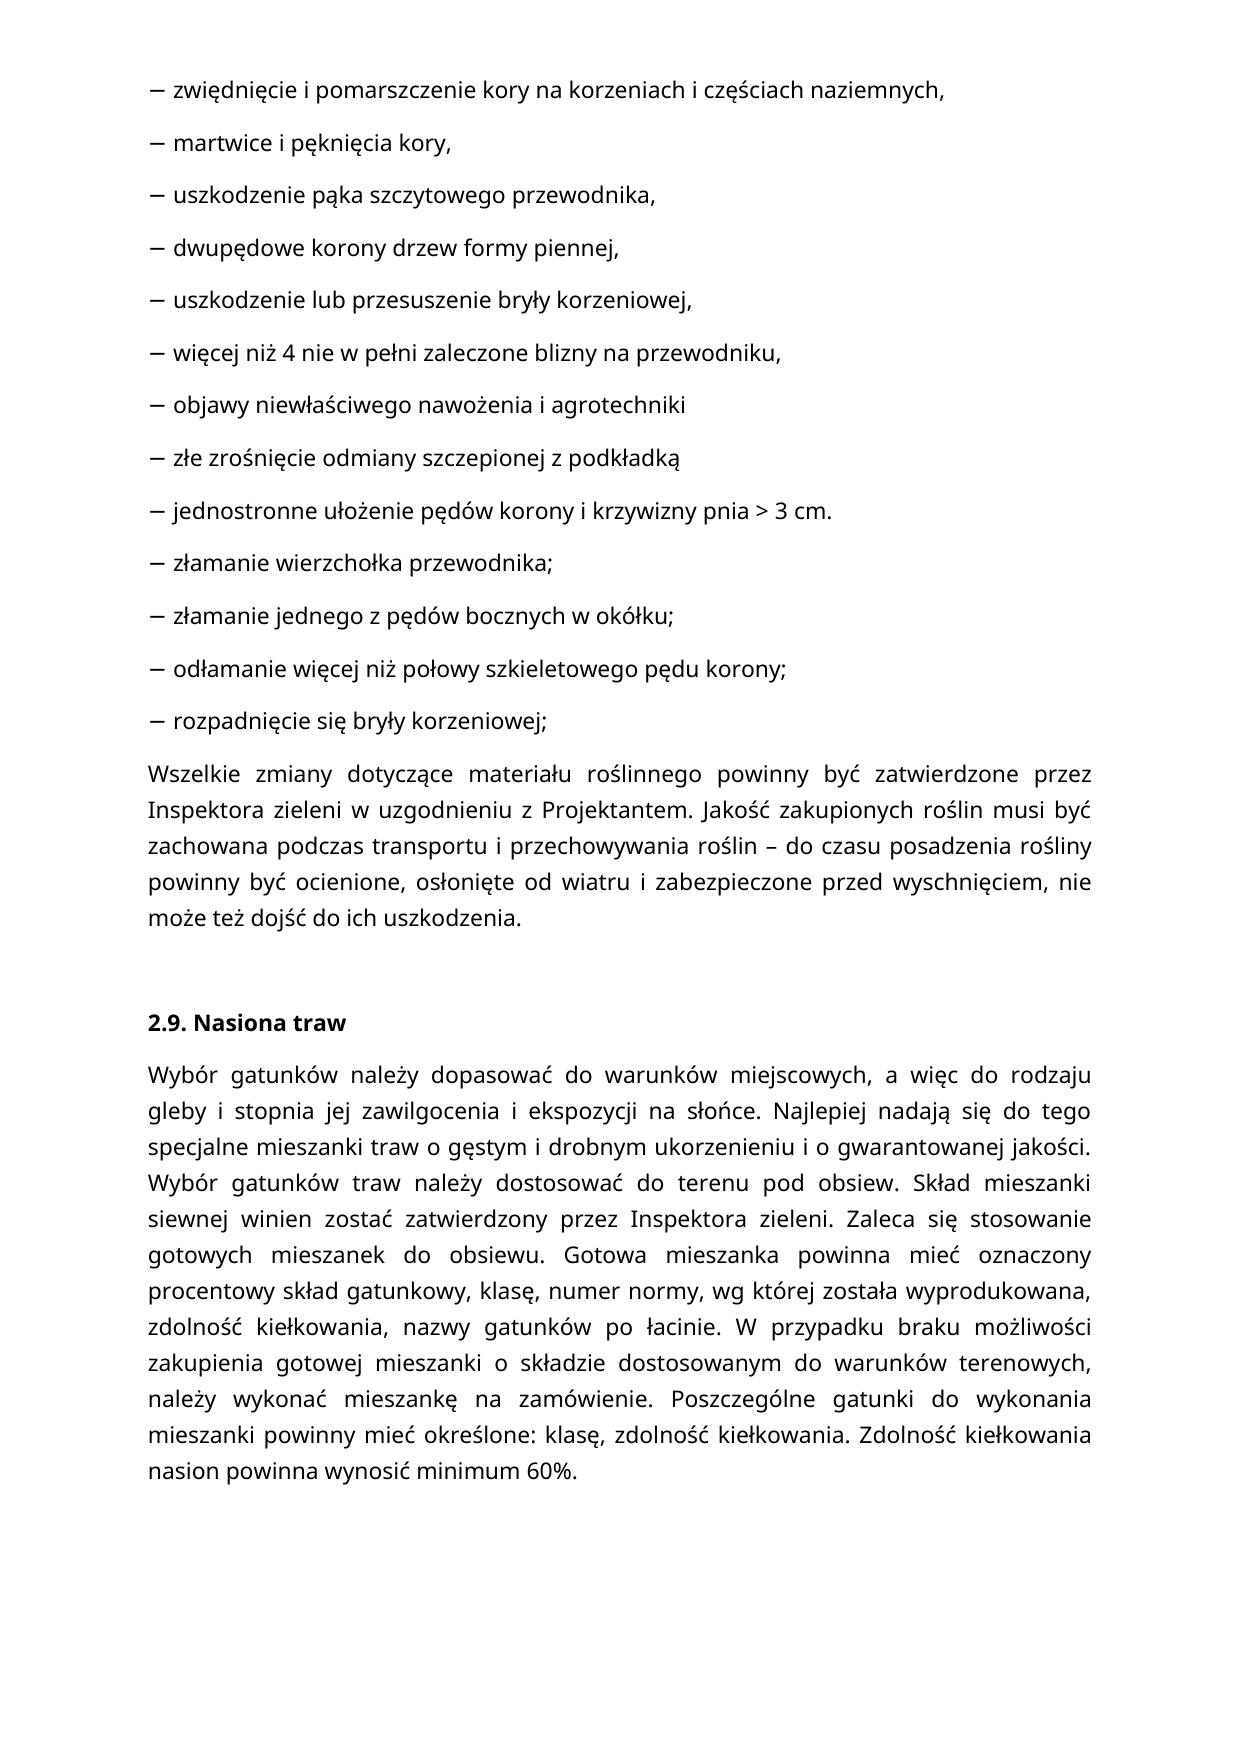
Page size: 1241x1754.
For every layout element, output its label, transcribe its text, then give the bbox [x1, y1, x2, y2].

text − dwupędowe korony drzew formy piennej, [148, 232, 1093, 263]
text − złe zrośnięcie odmiany szczepionej z podkładką [148, 442, 1093, 473]
text − uszkodzenie lub przesuszenie bryły korzeniowej, [148, 284, 1093, 316]
text − złamanie wierzchołka przewodnika; [148, 547, 1093, 578]
text − odłamanie więcej niż połowy szkieletowego pędu korony; [148, 652, 1093, 684]
text − złamanie jednego z pędów bocznych w okółku; [148, 600, 1093, 631]
text − zwiędnięcie i pomarszczenie kory na korzeniach i częściach naziemnych, [148, 74, 1093, 105]
text − uszkodzenie pąka szczytowego przewodnika, [148, 179, 1093, 210]
text − więcej niż 4 nie w pełni zaleczone blizny na przewodniku, [148, 337, 1093, 368]
text − rozpadnięcie się bryły korzeniowej; [148, 705, 1093, 736]
text 2.9. Nasiona traw [148, 1007, 1093, 1038]
text Wszelkie zmiany dotyczące materiału roślinnego powinny być zatwierdzone przez Inspektora zieleni w uzgodnieniu z Projektantem. Jakość zakupionych roślin musi być zachowana podczas transportu i przechowywania roślin – do czasu posadzenia rośliny powinny być ocienione, osłonięte od wiatru i zabezpieczone przed wyschnięciem, nie może też dojść do ich uszkodzenia. [148, 758, 1093, 933]
text − martwice i pęknięcia kory, [148, 126, 1093, 158]
text − objawy niewłaściwego nawożenia i agrotechniki [148, 389, 1093, 421]
text Wybór gatunków należy dopasować do warunków miejscowych, a więc do rodzaju gleby i stopnia jej zawilgocenia i ekspozycji na słońce. Najlepiej nadają się do tego specjalne mieszanki traw o gęstym i drobnym ukorzenieniu i o gwarantowanej jakości. Wybór gatunków traw należy dostosować do terenu pod obsiew. Skład mieszanki siewnej winien zostać zatwierdzony przez Inspektora zieleni. Zaleca się stosowanie gotowych mieszanek do obsiewu. Gotowa mieszanka powinna mieć oznaczony procentowy skład gatunkowy, klasę, numer normy, wg której została wyprodukowana, zdolność kiełkowania, nazwy gatunków po łacinie. W przypadku braku możliwości zakupienia gotowej mieszanki o składzie dostosowanym do warunków terenowych, należy wykonać mieszankę na zamówienie. Poszczególne gatunki do wykonania mieszanki powinny mieć określone: klasę, zdolność kiełkowania. Zdolność kiełkowania nasion powinna wynosić minimum 60%. [148, 1059, 1093, 1486]
text − jednostronne ułożenie pędów korony i krzywizny pnia > 3 cm. [148, 495, 1093, 526]
